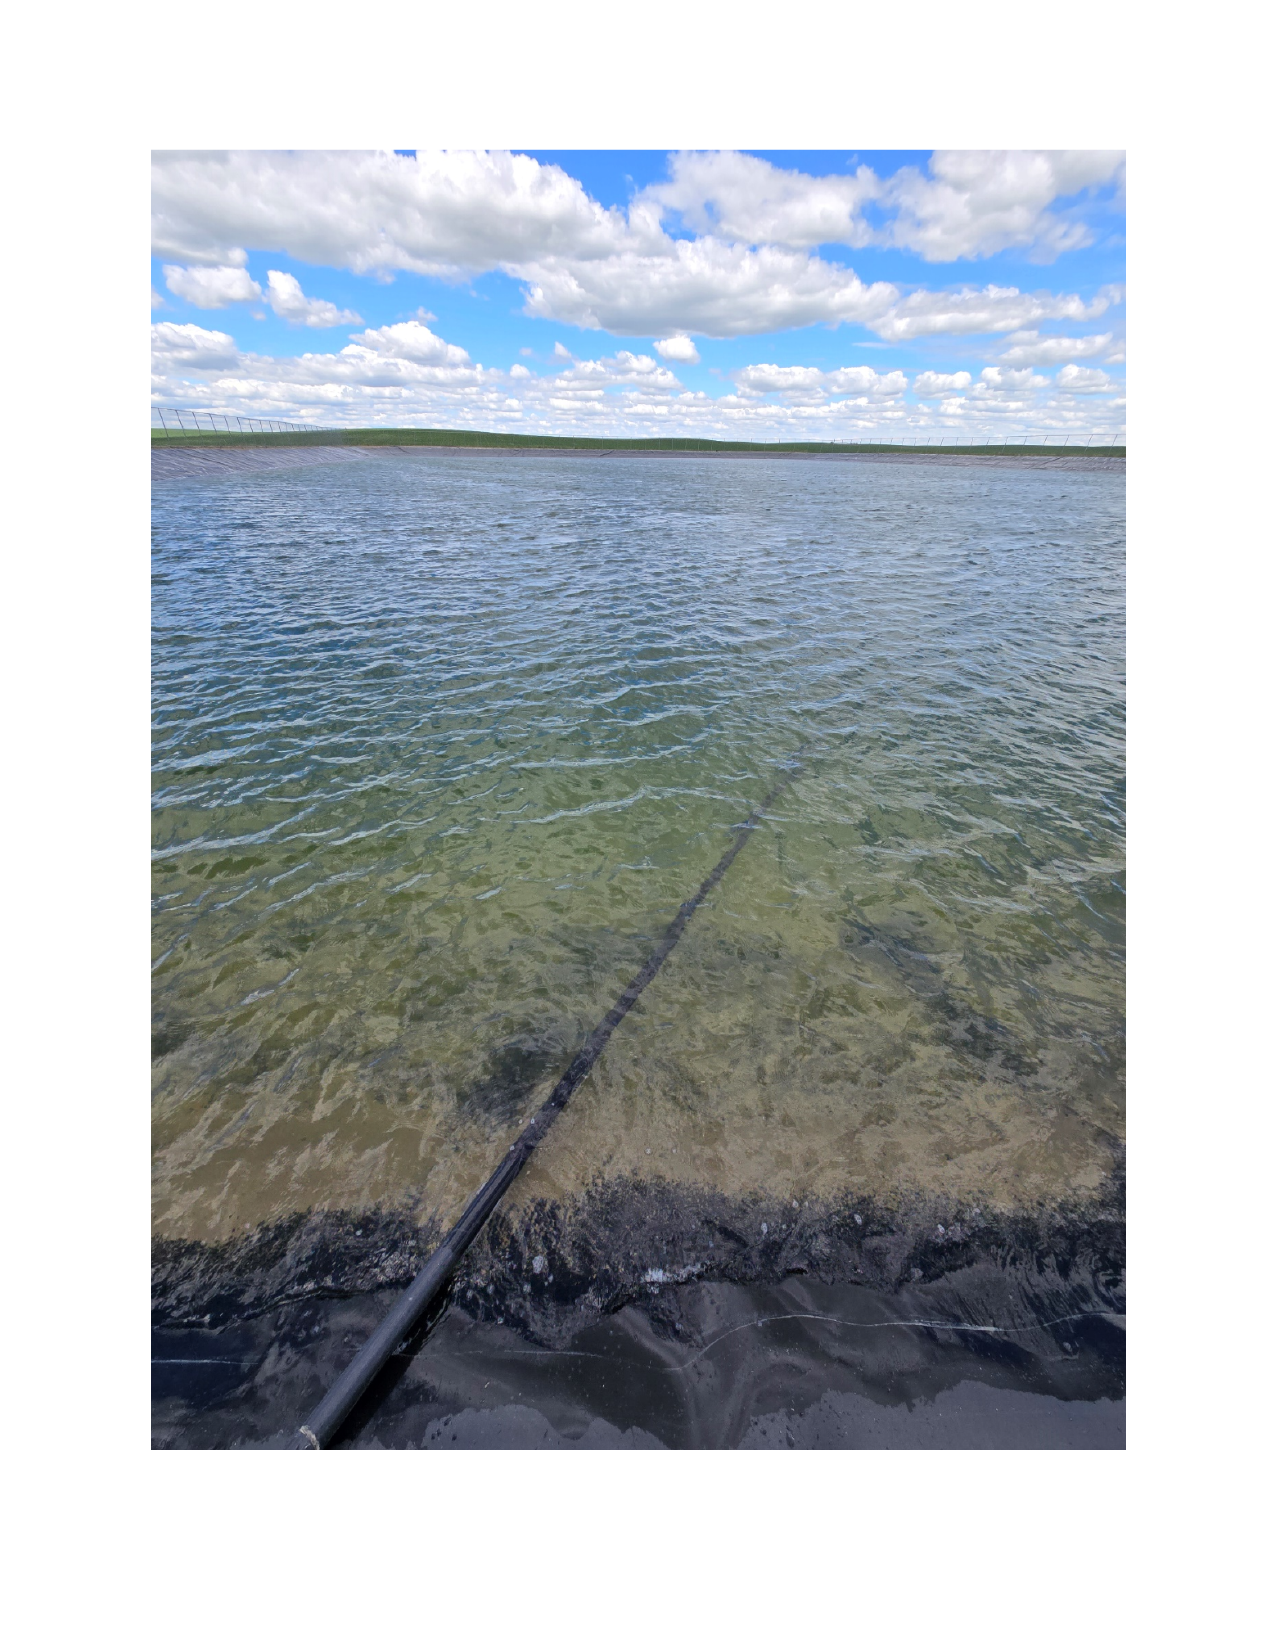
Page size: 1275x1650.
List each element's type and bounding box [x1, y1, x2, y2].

picture [152, 151, 1126, 1448]
